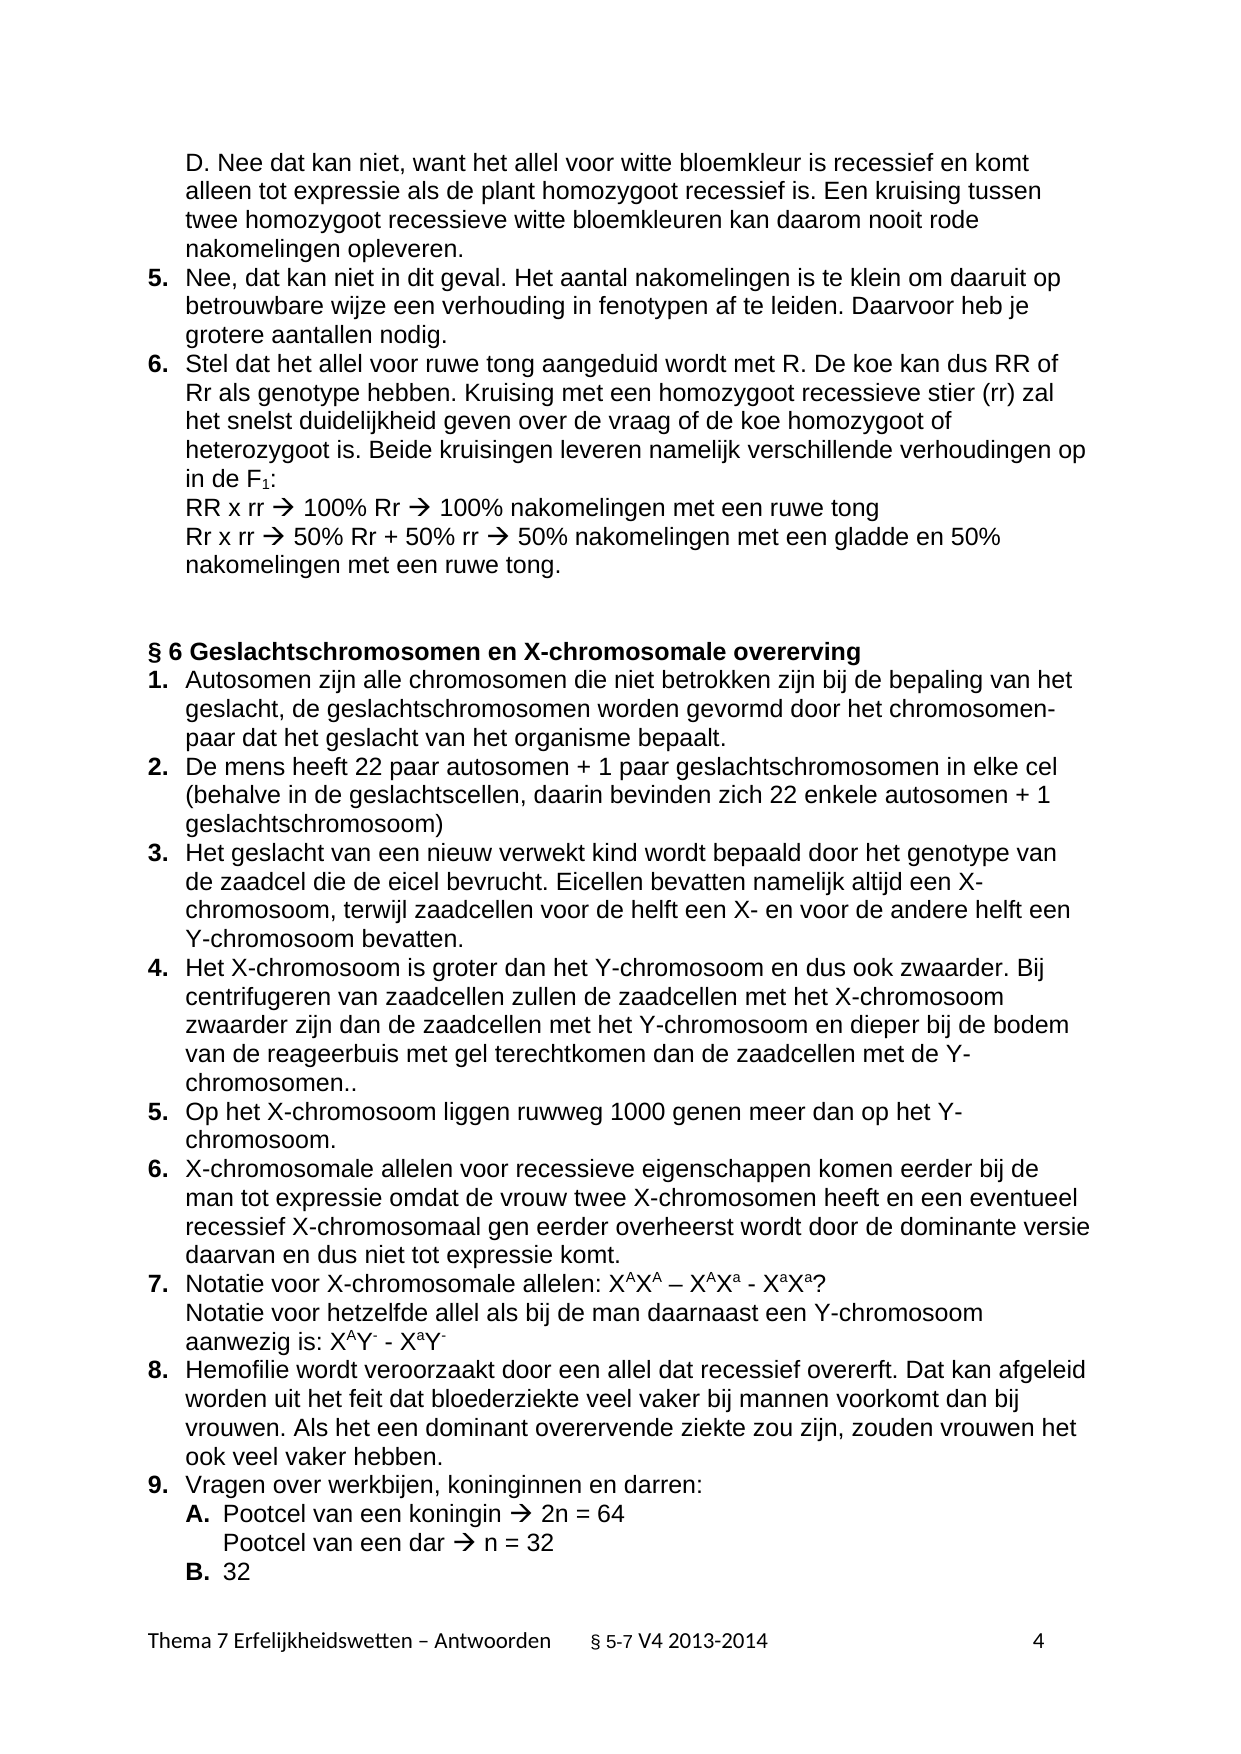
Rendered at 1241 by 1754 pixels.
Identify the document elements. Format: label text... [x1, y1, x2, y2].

text Notatie voor hetzelfde allel als bij de man daarnaast een Y-chromosoom aanwezig is: XAY- - XaY- [185, 1298, 1093, 1355]
text Rr x rr 50% Rr + 50% rr 50% nakomelingen met een gladde en 50% nakomelingen met een ruwe tong. [185, 521, 1093, 579]
text Pootcel van een dar n = 32 [223, 1528, 1093, 1557]
list Stel dat het allel voor ruwe tong aangeduid wordt met R. De koe kan dus RR of Rr als genotype hebben. Kruising met een homozygoot recessieve stier (rr) zal het snelst duidelijkheid geven over de vraag of de koe homozygoot of heterozygoot is. Beide kruisingen leveren namelijk verschillende verhoudingen op in de F1: [148, 349, 1093, 493]
list Notatie voor X-chromosomale allelen: XAXA – XAXa - XaXa? [148, 1269, 1093, 1298]
text § 6 Geslachtschromosomen en X-chromosomale overerving [148, 637, 1093, 665]
list Op het X-chromosoom liggen ruwweg 1000 genen meer dan op het Y-chromosoom. [148, 1097, 1093, 1154]
text RR x rr 100% Rr 100% nakomelingen met een ruwe tong [185, 493, 1093, 521]
list X-chromosomale allelen voor recessieve eigenschappen komen eerder bij de man tot expressie omdat de vrouw twee X-chromosomen heeft en een eventueel recessief X-chromosomaal gen eerder overheerst wordt door de dominante versie daarvan en dus niet tot expressie komt. [148, 1154, 1093, 1269]
list Pootcel van een koningin 2n = 64 [185, 1499, 1093, 1528]
list 32 [185, 1557, 1093, 1586]
list Hemofilie wordt veroorzaakt door een allel dat recessief overerft. Dat kan afgeleid worden uit het feit dat bloederziekte veel vaker bij mannen voorkomt dan bij vrouwen. Als het een dominant overervende ziekte zou zijn, zouden vrouwen het ook veel vaker hebben. [148, 1355, 1093, 1470]
text D. Nee dat kan niet, want het allel voor witte bloemkleur is recessief en komt alleen tot expressie als de plant homozygoot recessief is. Een kruising tussen twee homozygoot recessieve witte bloemkleuren kan daarom nooit rode nakomelingen opleveren. [185, 148, 1093, 263]
list Autosomen zijn alle chromosomen die niet betrokken zijn bij de bepaling van het geslacht, de geslachtschromosomen worden gevormd door het chromosomen-paar dat het geslacht van het organisme bepaalt. [148, 665, 1093, 752]
list Het X-chromosoom is groter dan het Y-chromosoom en dus ook zwaarder. Bij centrifugeren van zaadcellen zullen de zaadcellen met het X-chromosoom zwaarder zijn dan de zaadcellen met het Y-chromosoom en dieper bij de bodem van de reageerbuis met gel terechtkomen dan de zaadcellen met de Y-chromosomen.. [148, 953, 1093, 1097]
list Nee, dat kan niet in dit geval. Het aantal nakomelingen is te klein om daaruit op betrouwbare wijze een verhouding in fenotypen af te leiden. Daarvoor heb je grotere aantallen nodig. [148, 263, 1093, 349]
list Het geslacht van een nieuw verwekt kind wordt bepaald door het genotype van de zaadcel die de eicel bevrucht. Eicellen bevatten namelijk altijd een X-chromosoom, terwijl zaadcellen voor de helft een X- en voor de andere helft een Y-chromosoom bevatten. [148, 838, 1093, 953]
list Vragen over werkbijen, koninginnen en darren: [148, 1470, 1093, 1499]
list De mens heeft 22 paar autosomen + 1 paar geslachtschromosomen in elke cel (behalve in de geslachtscellen, daarin bevinden zich 22 enkele autosomen + 1 geslachtschromosoom) [148, 752, 1093, 838]
